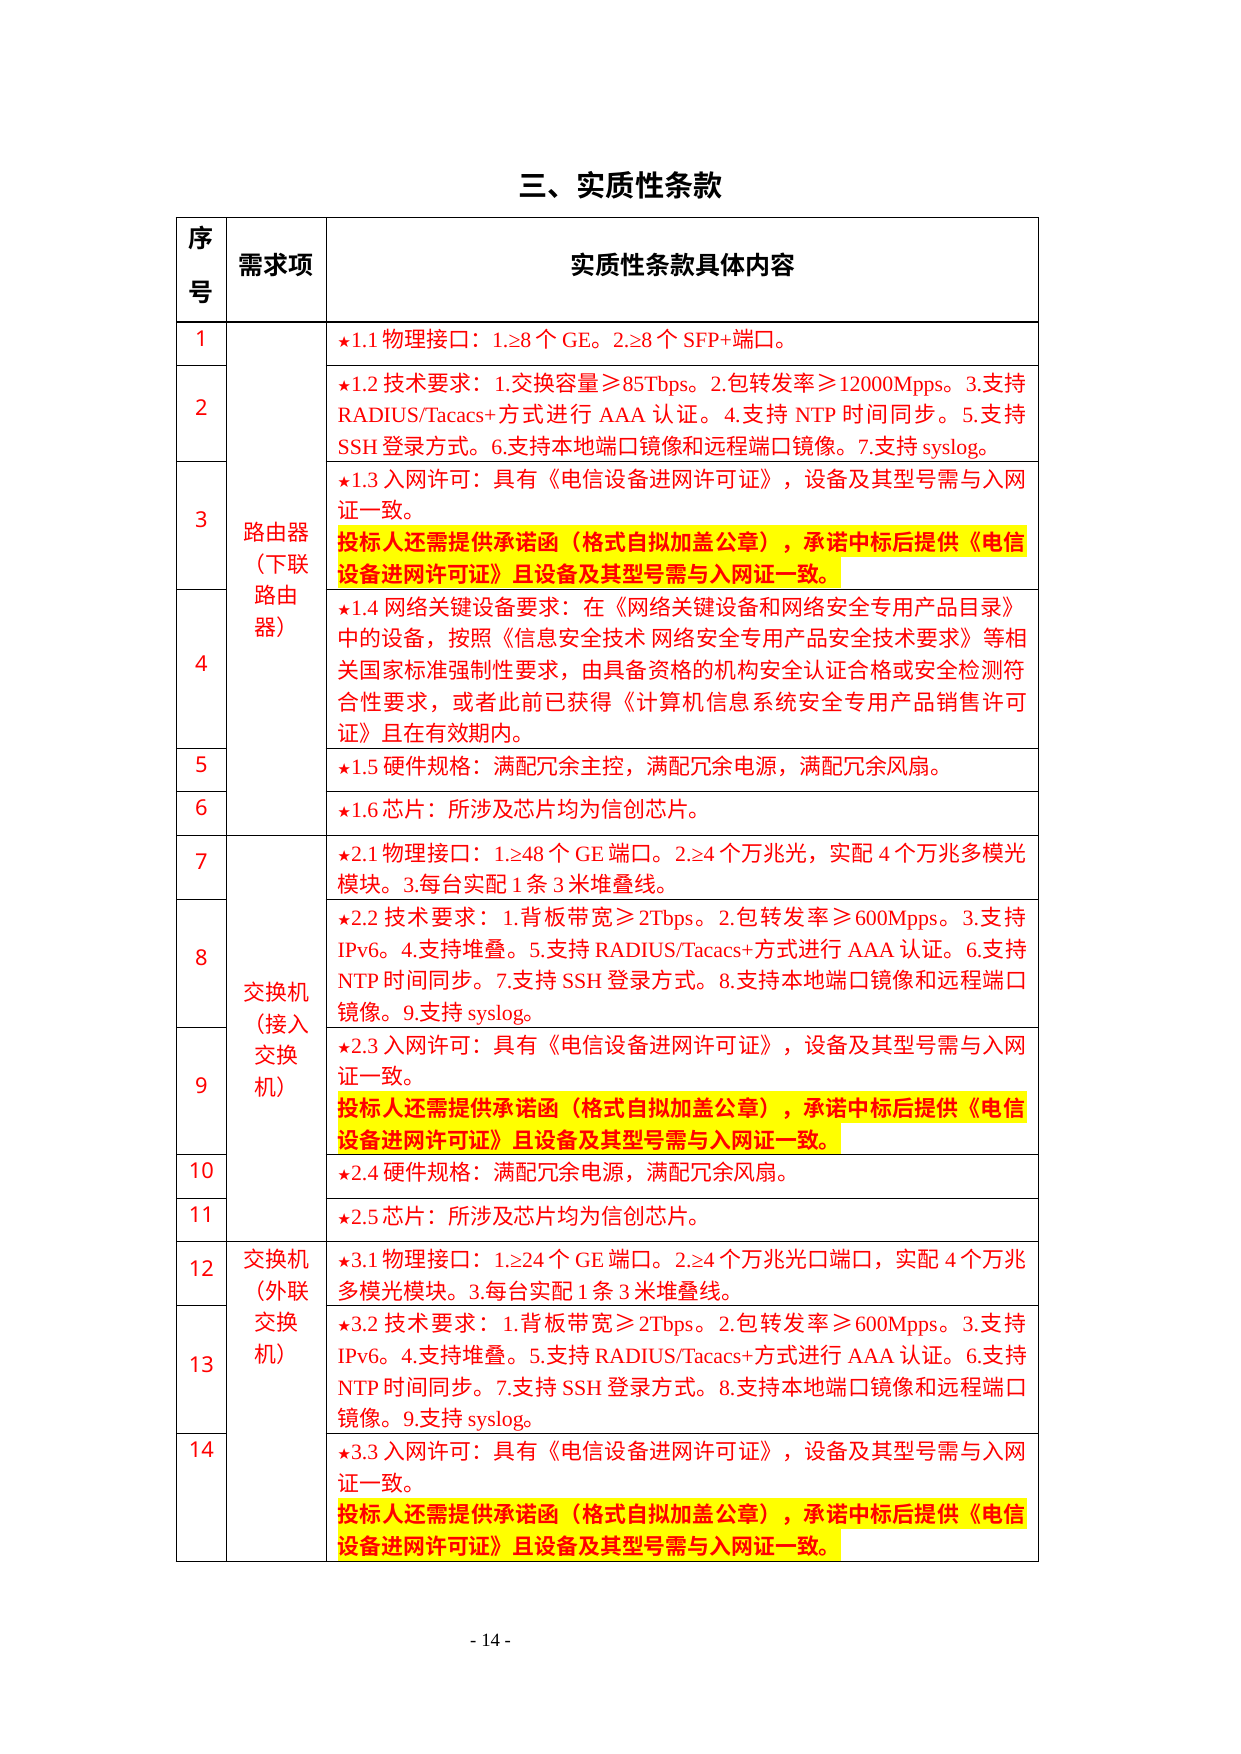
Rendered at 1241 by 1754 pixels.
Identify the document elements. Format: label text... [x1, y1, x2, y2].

subtitle 三、实质性条款 [187, 162, 1053, 205]
table_cell 交换机（外联交换机） [227, 1242, 326, 1561]
table_cell ★1.2技术要求：1.交换容量≥85Tbps。2.包转发率≥12000Mpps。3.支持RADIUS/Tacacs+方式进行AAA认证。4.支持NTP时间同步。5.支持SSH登录方式。6.支持本地端口镜像和远程端口镜像。7.支持syslog。 [327, 366, 1038, 461]
table_header 序号 [177, 218, 226, 321]
table_cell 8 [177, 900, 226, 1027]
table_cell 6 [177, 792, 226, 834]
table_header 需求项 [227, 218, 326, 321]
table_cell 10 [177, 1155, 226, 1198]
table_cell 13 [177, 1306, 226, 1433]
table_cell ★1.1物理接口：1.≥8个GE。2.≥8个SFP+端口。 [327, 323, 1038, 365]
table_cell 2 [177, 366, 226, 461]
table_cell ★2.3入网许可：具有《电信设备进网许可证》，设备及其型号需与入网证一致。 投标人还需提供承诺函（格式自拟加盖公章），承诺中标后提供《电信设备进网许可证》且设备及其型号需与入网证一致。 [327, 1028, 1038, 1154]
table_cell ★1.5 硬件规格：满配冗余主控，满配冗余电源，满配冗余风扇。 [327, 749, 1038, 791]
table_cell 交换机（接入交换机） [227, 836, 326, 1241]
table_cell 3 [177, 462, 226, 588]
table_cell ★2.2技术要求：1.背板带宽≥2Tbps。2.包转发率≥600Mpps。3.支持IPv6。4.支持堆叠。5.支持RADIUS/Tacacs+方式进行AAA认证。6.支持NTP时间同步。7.支持SSH登录方式。8.支持本地端口镜像和远程端口镜像。9.支持syslog。 [327, 900, 1038, 1027]
table_cell ★1.4 网络关键设备要求：在《网络关键设备和网络安全专用产品目录》中的设备，按照《信息安全技术 网络安全专用产品安全技术要求》等相关国家标准强制性要求，由具备资格的机构安全认证合格或安全检测符合性要求，或者此前已获得《计算机信息系统安全专用产品销售许可证》且在有效期内。 [327, 590, 1038, 748]
table_cell 5 [177, 749, 226, 791]
table_cell ★1.6芯片：所涉及芯片均为信创芯片。 [327, 792, 1038, 834]
table_cell ★3.2技术要求：1.背板带宽≥2Tbps。2.包转发率≥600Mpps。3.支持IPv6。4.支持堆叠。5.支持RADIUS/Tacacs+方式进行AAA认证。6.支持NTP时间同步。7.支持SSH登录方式。8.支持本地端口镜像和远程端口镜像。9.支持syslog。 [327, 1306, 1038, 1433]
table_cell 路由器（下联路由器） [227, 323, 326, 834]
table_cell 4 [177, 590, 226, 748]
table_cell ★2.1物理接口：1.≥48个GE端口。2.≥4个万兆光，实配4个万兆多模光模块。3.每台实配1条3米堆叠线。 [327, 836, 1038, 899]
table_cell 1 [177, 323, 226, 365]
table_cell 9 [177, 1028, 226, 1154]
table_cell ★1.3入网许可：具有《电信设备进网许可证》，设备及其型号需与入网证一致。 投标人还需提供承诺函（格式自拟加盖公章），承诺中标后提供《电信设备进网许可证》且设备及其型号需与入网证一致。 [327, 462, 1038, 588]
table_cell 12 [177, 1242, 226, 1305]
table_header 实质性条款具体内容 [327, 218, 1038, 321]
table_cell 14 [177, 1434, 226, 1561]
table_cell ★3.3入网许可：具有《电信设备进网许可证》，设备及其型号需与入网证一致。 投标人还需提供承诺函（格式自拟加盖公章），承诺中标后提供《电信设备进网许可证》且设备及其型号需与入网证一致。 [327, 1434, 1038, 1561]
table_cell ★2.4 硬件规格：满配冗余电源，满配冗余风扇。 [327, 1155, 1038, 1198]
table_cell 7 [177, 836, 226, 899]
table_cell ★3.1物理接口：1.≥24个GE端口。2.≥4个万兆光口端口，实配4个万兆多模光模块。3.每台实配1条3米堆叠线。 [327, 1242, 1038, 1305]
table_cell ★2.5芯片：所涉及芯片均为信创芯片。 [327, 1199, 1038, 1241]
table_cell 11 [177, 1199, 226, 1241]
